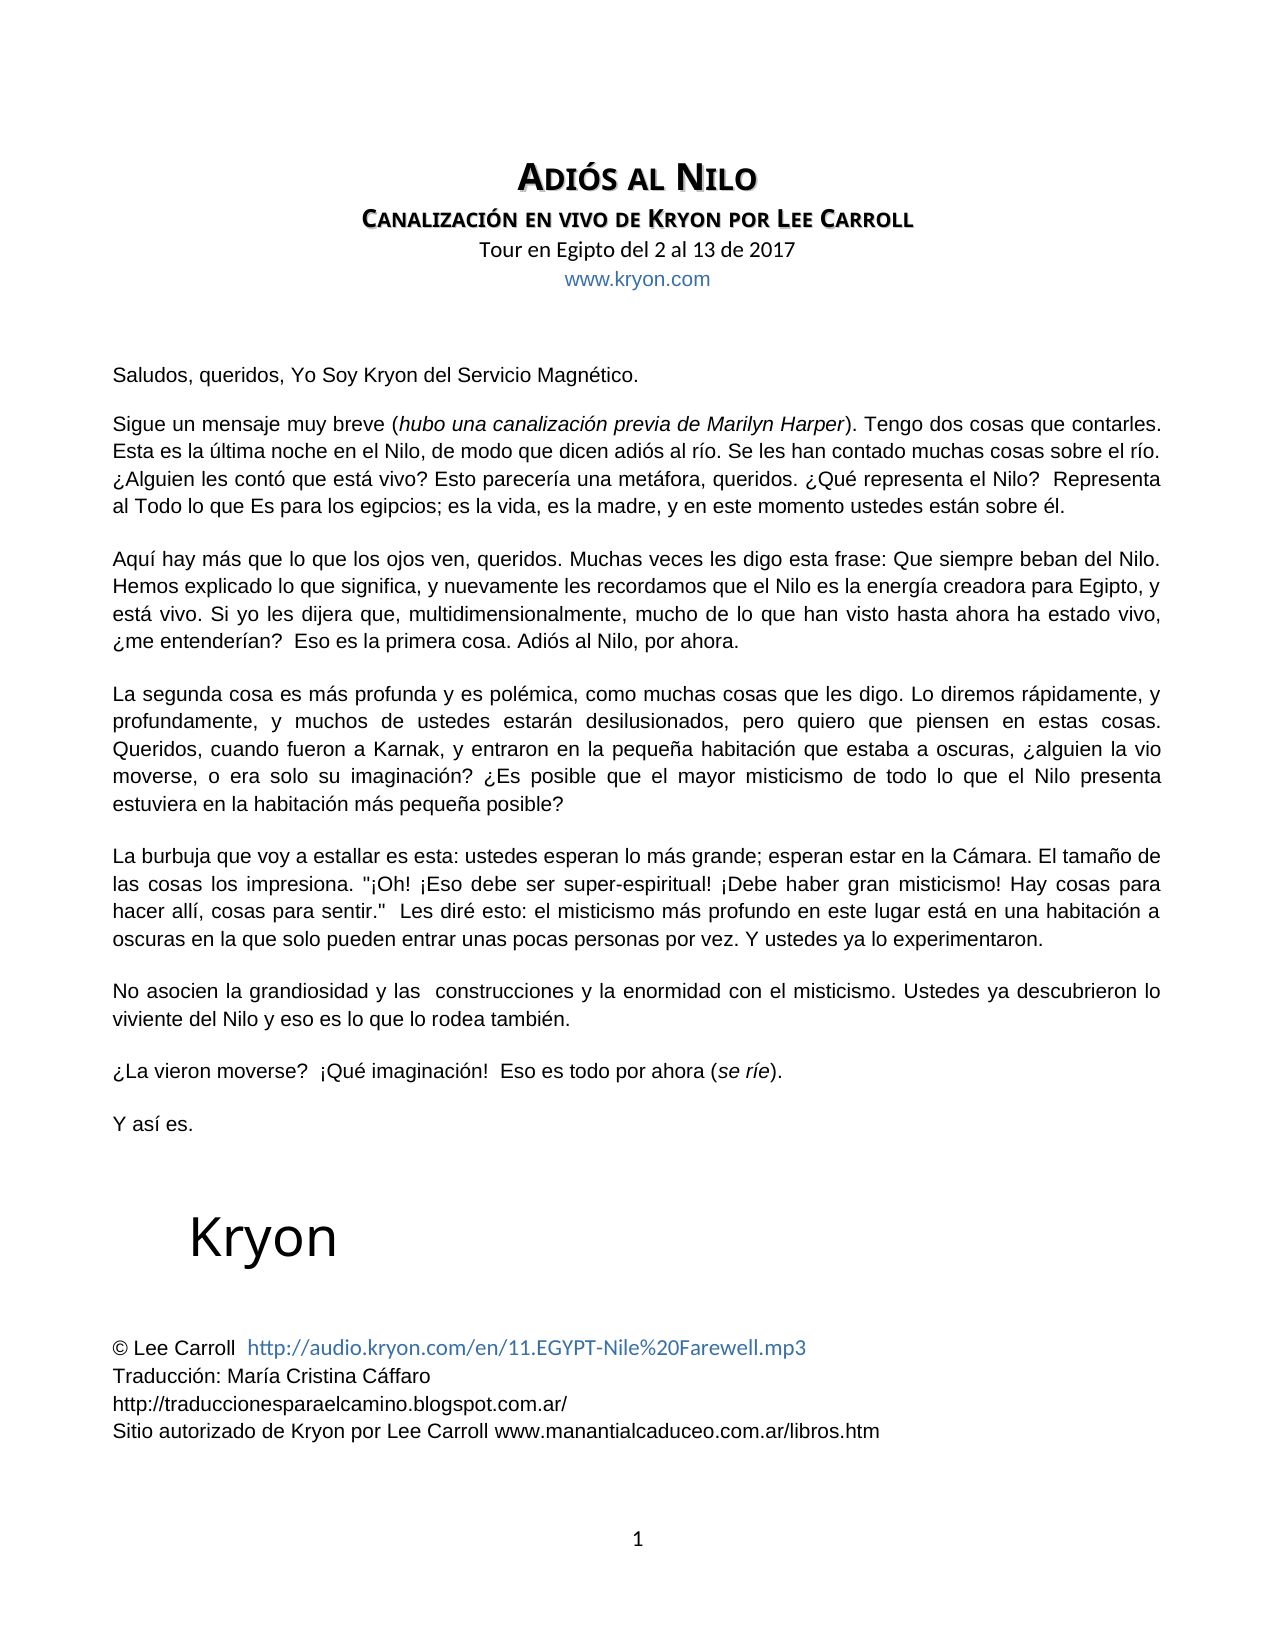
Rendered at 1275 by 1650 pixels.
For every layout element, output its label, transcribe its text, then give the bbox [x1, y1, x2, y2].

text La burbuja que voy a estallar es esta: ustedes esperan lo más grande; esperan estar en la Cámara. El tamaño de las cosas los impresiona. "¡Oh! ¡Eso debe ser super-espiritual! ¡Debe haber gran misticismo! Hay cosas para hacer allí, cosas para sentir." Les diré esto: el misticismo más profundo en este lugar está en una habitación a oscuras en la que solo pueden entrar unas pocas personas por vez. Y ustedes ya lo experimentaron. [112, 844, 1162, 950]
text Aquí hay más que lo que los ojos ven, queridos. Muchas veces les digo esta frase: Que siempre beban del Nilo. Hemos explicado lo que significa, y nuevamente les recordamos que el Nilo es la energía creadora para Egipto, y está vivo. Si yo les dijera que, multidimensionalmente, mucho de lo que han visto hasta ahora ha estado vivo, ¿me entenderían? Eso es la primera cosa. Adiós al Nilo, por ahora. [112, 546, 1162, 653]
text Tour en Egipto del 2 al 13 de 2017 [112, 235, 1162, 263]
text www.kryon.com [112, 267, 1162, 291]
text Saludos, queridos, Yo Soy Kryon del Servicio Magnético. [112, 363, 1162, 387]
text La segunda cosa es más profunda y es polémica, como muchas cosas que les digo. Lo diremos rápidamente, y profundamente, y muchos de ustedes estarán desilusionados, pero quiero que piensen en estas cosas. Queridos, cuando fueron a Karnak, y entraron en la pequeña habitación que estaba a oscuras, ¿alguien la vio moverse, o era solo su imaginación? ¿Es posible que el mayor misticismo de todo lo que el Nilo presenta estuviera en la habitación más pequeña posible? [112, 681, 1162, 815]
text Kryon [112, 1164, 1162, 1273]
text © Lee Carroll http://audio.kryon.com/en/11.EGYPT-Nile%20Farewell.mp3 Traducción: María Cristina Cáffaro http://traduccionesparaelcamino.blogspot.com.ar/ Sitio autorizado de Kryon por Lee Carroll www.manantialcaduceo.com.ar/libros.htm [112, 1333, 1162, 1443]
text No asocien la grandiosidad y las construcciones y la enormidad con el misticismo. Ustedes ya descubrieron lo viviente del Nilo y eso es lo que lo rodea también. [112, 979, 1162, 1030]
text ¿La vieron moverse? ¡Qué imaginación! Eso es todo por ahora (se ríe). [112, 1059, 1162, 1083]
text Adiós al Nilo Canalización en vivo de Kryon por Lee Carroll [112, 150, 1162, 235]
text Y así es. [112, 1111, 1162, 1135]
text Sigue un mensaje muy breve (hubo una canalización previa de Marilyn Harper). Tengo dos cosas que contarles. Esta es la última noche en el Nilo, de modo que dicen adiós al río. Se les han contado muchas cosas sobre el río. ¿Alguien les contó que está vivo? Esto parecería una metáfora, queridos. ¿Qué representa el Nilo? Representa al Todo lo que Es para los egipcios; es la vida, es la madre, y en este momento ustedes están sobre él. [112, 411, 1162, 518]
